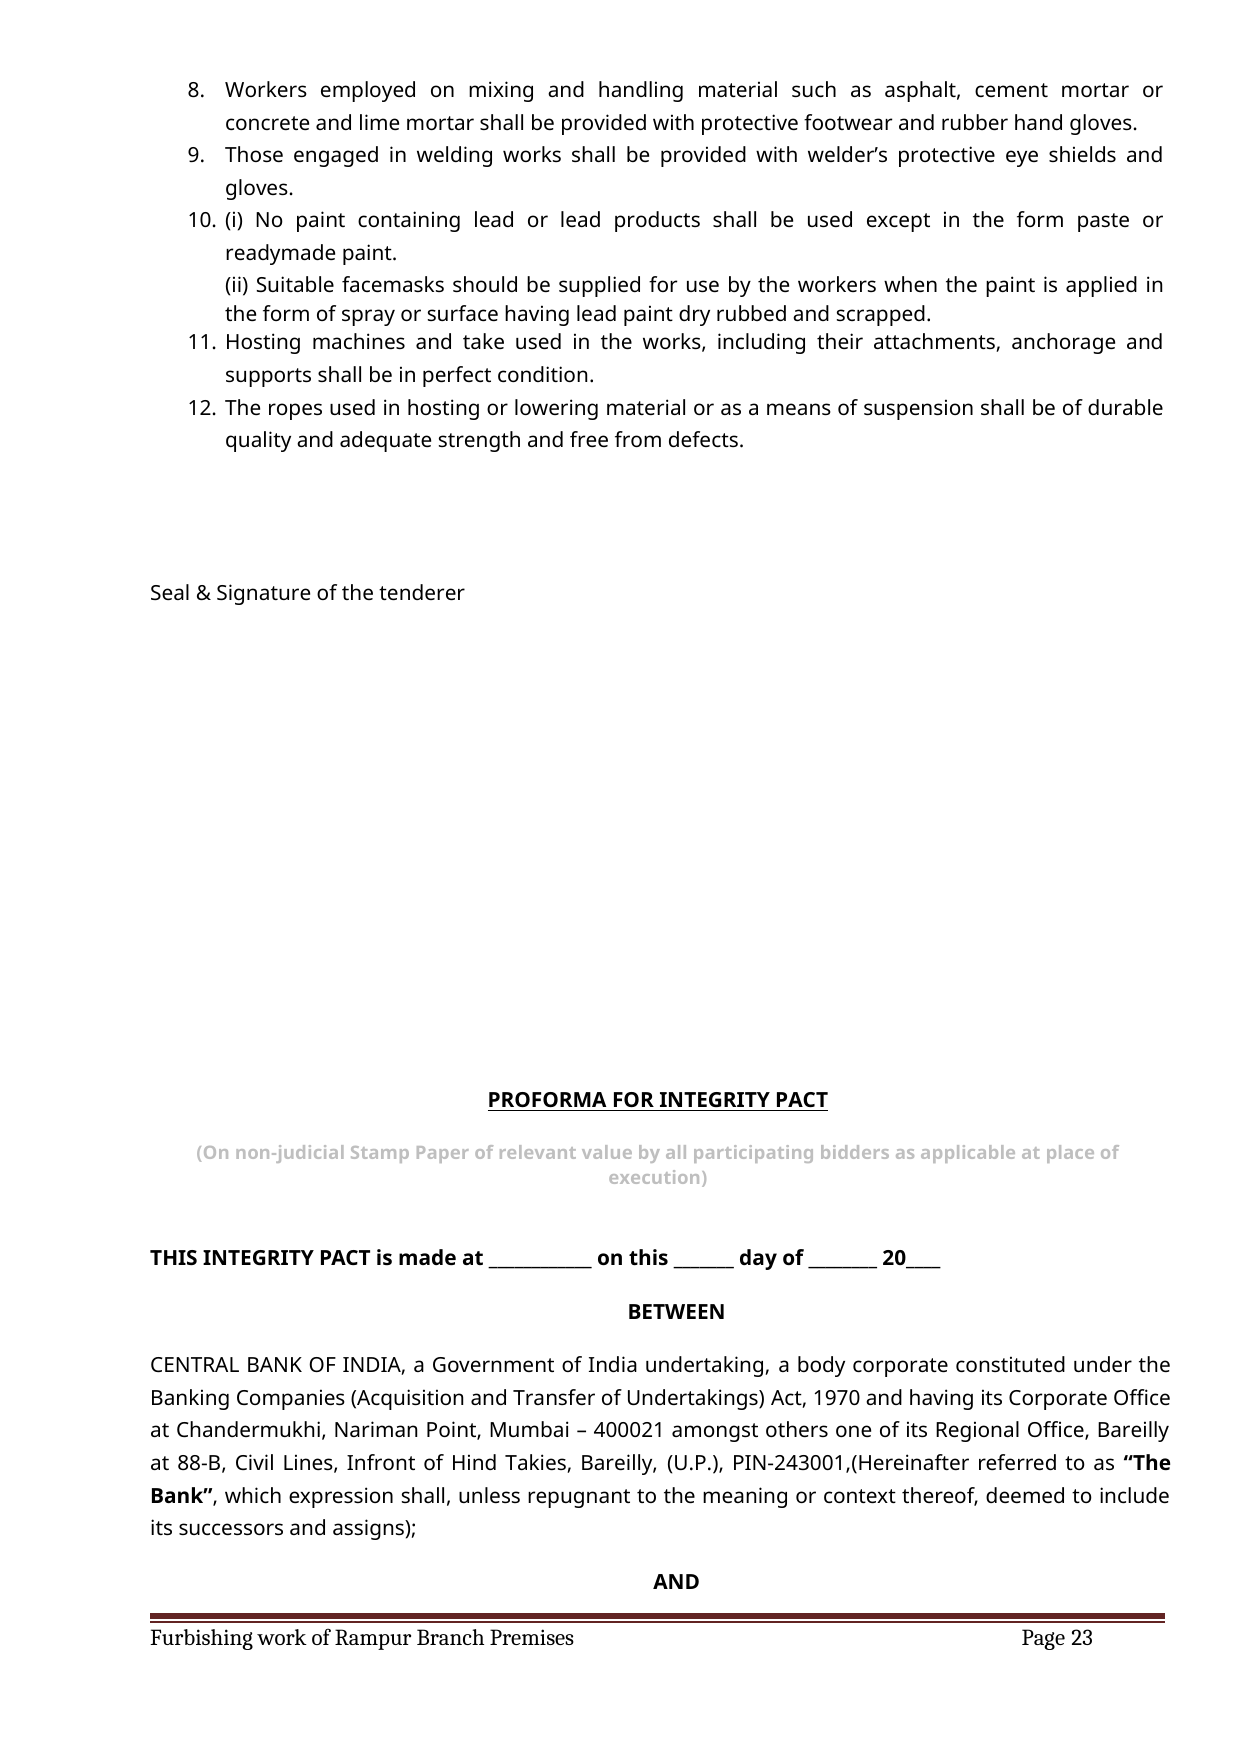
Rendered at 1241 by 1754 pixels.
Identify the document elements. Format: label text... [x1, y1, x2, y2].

text AND [150, 1567, 1203, 1595]
text BETWEEN [150, 1297, 1203, 1325]
text PROFORMA FOR INTEGRITY PACT [150, 1086, 1165, 1114]
list (i) No paint containing lead or lead products shall be used except in the form paste or readymade paint. [187, 205, 1165, 266]
text THIS INTEGRITY PACT is made at ____________ on this _______ day of ________ 20____ [150, 1243, 1203, 1272]
list Hosting machines and take used in the works, including their attachments, anchorage and supports shall be in perfect condition. [187, 327, 1165, 388]
text (On non-judicial Stamp Paper of relevant value by all participating bidders as applicable at place of execution) [150, 1139, 1165, 1190]
list Those engaged in welding works shall be provided with welder’s protective eye shields and gloves. [187, 140, 1165, 201]
list (ii) Suitable facemasks should be supplied for use by the workers when the paint is applied in the form of spray or surface having lead paint dry rubbed and scrapped. [225, 271, 1165, 327]
list Workers employed on mixing and handling material such as asphalt, cement mortar or concrete and lime mortar shall be provided with protective footwear and rubber hand gloves. [187, 75, 1165, 136]
text Seal & Signature of the tenderer [150, 578, 1165, 606]
list The ropes used in hosting or lowering material or as a means of suspension shall be of durable quality and adequate strength and free from defects. [187, 393, 1165, 454]
text CENTRAL BANK OF INDIA, a Government of India undertaking, a body corporate constituted under the Banking Companies (Acquisition and Transfer of Undertakings) Act, 1970 and having its Corporate Office at Chandermukhi, Nariman Point, Mumbai – 400021 amongst others one of its Regional Office, Bareilly at 88-B, Civil Lines, Infront of Hind Takies, Bareilly, (U.P.), PIN-243001,(Hereinafter referred to as “The Bank”, which expression shall, unless repugnant to the meaning or context thereof, deemed to include its successors and assigns); [150, 1350, 1171, 1542]
